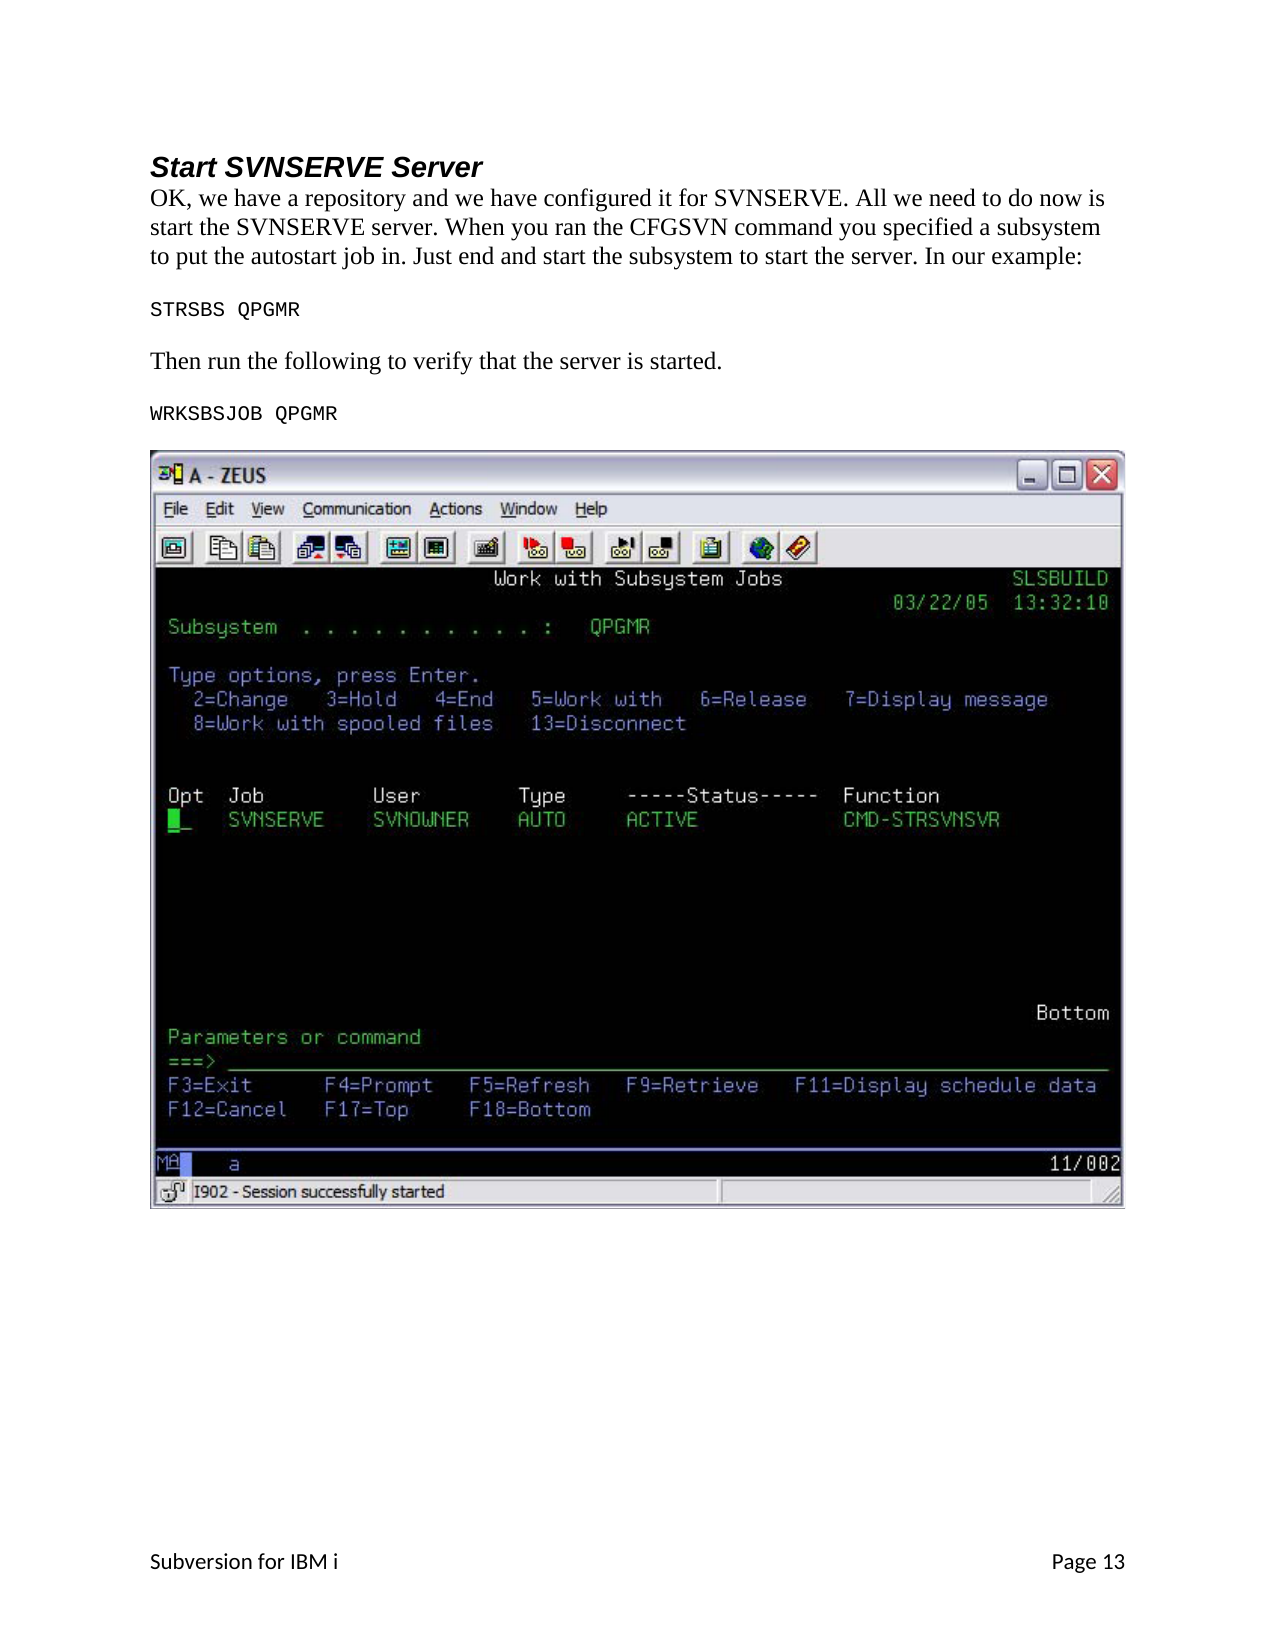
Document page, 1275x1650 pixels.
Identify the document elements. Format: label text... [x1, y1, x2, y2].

text Then run the following to verify that the server is started. [150, 346, 1125, 374]
text Start SVNSERVE Server [150, 150, 1125, 183]
text STRSBS QPGMR [150, 298, 1125, 322]
text WRKSBSJOB QPGMR [150, 403, 1125, 427]
text OK, we have a repository and we have configured it for SVNSERVE. All we need to do now is start the SVNSERVE server. When you ran the CFGSVN command you specified a subsystem to put the autostart job in. Just end and start the subsystem to start the server. In our example: [150, 183, 1125, 270]
